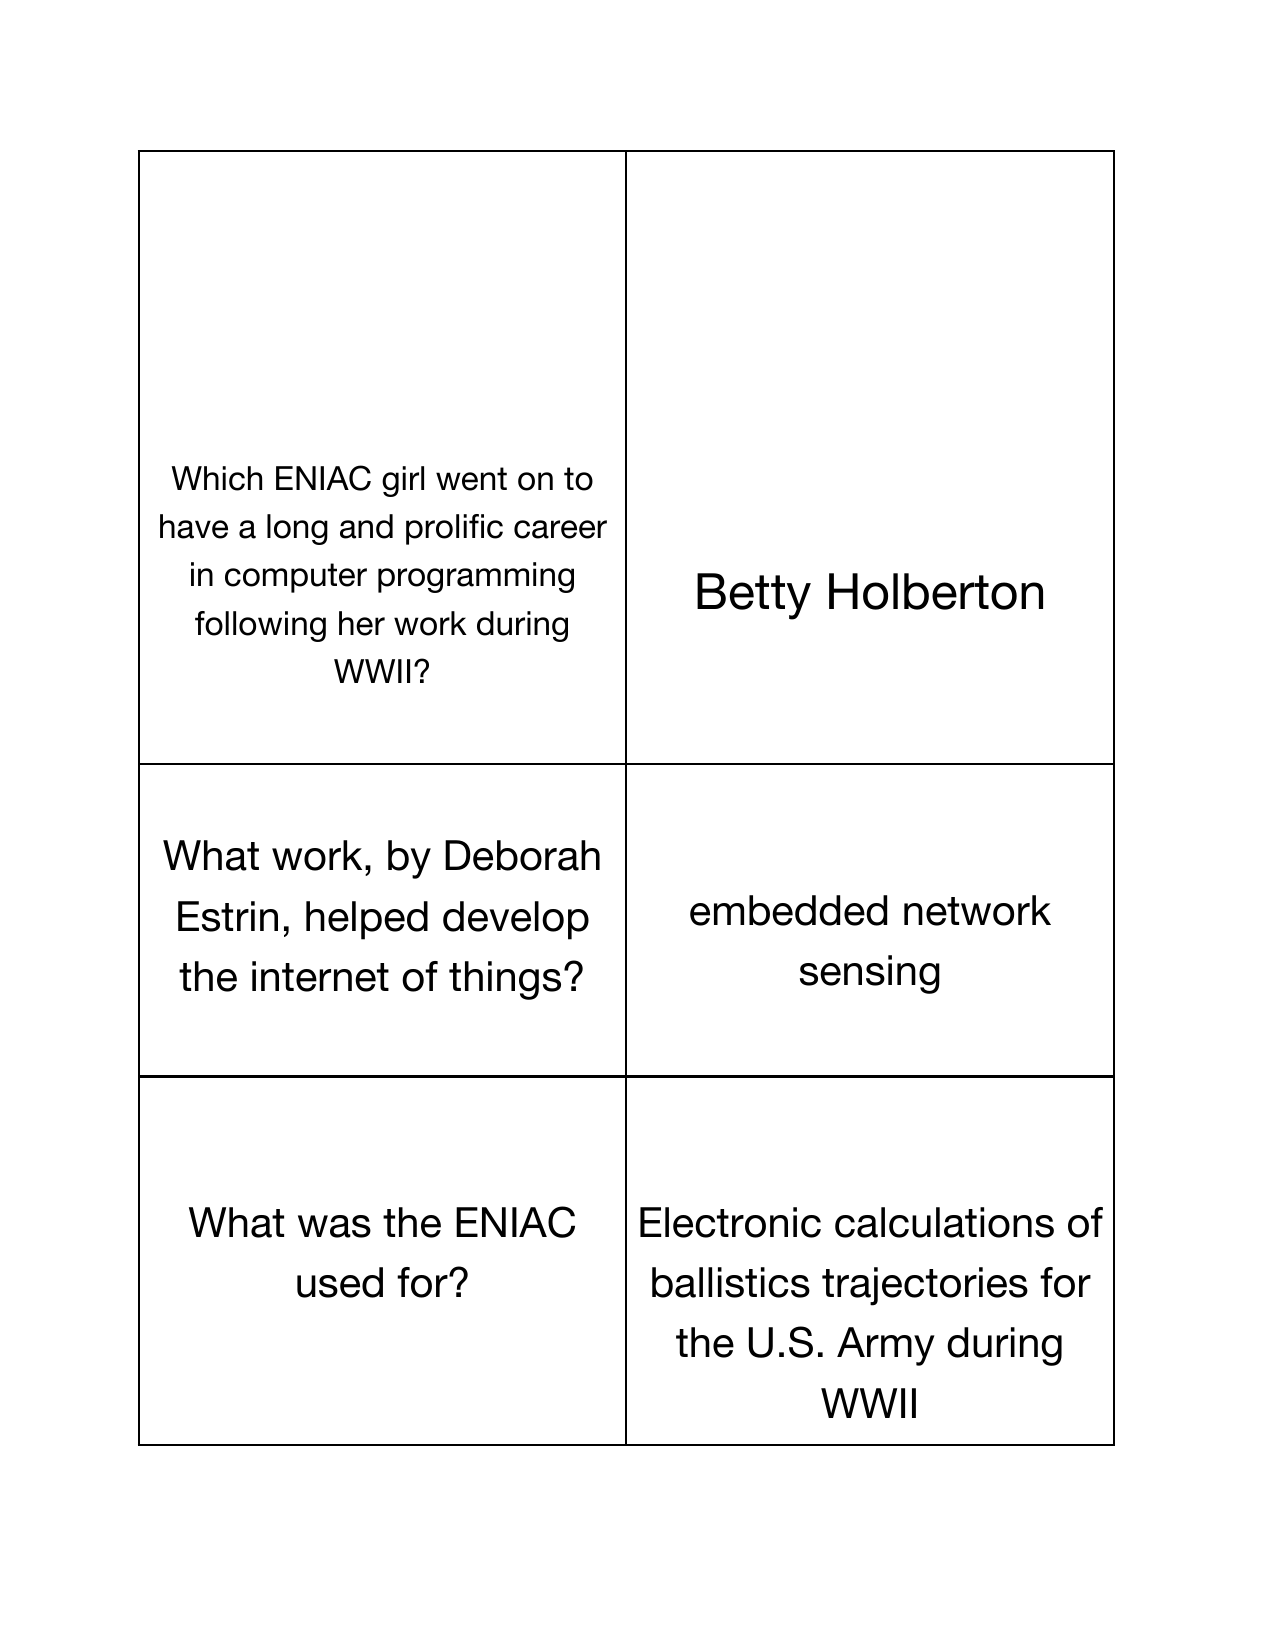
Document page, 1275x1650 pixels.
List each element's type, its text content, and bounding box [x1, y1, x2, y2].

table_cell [627, 1078, 1113, 1444]
table_cell Betty Holberton [627, 152, 1113, 763]
table_cell embedded network sensing [627, 765, 1113, 1075]
table_cell Which ENIAC girl went on to have a long and prolific career in computer programming following her work during WWII? [140, 152, 625, 763]
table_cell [140, 1078, 625, 1444]
table_cell What work, by Deborah Estrin, helped develop the internet of things? [140, 765, 625, 1075]
